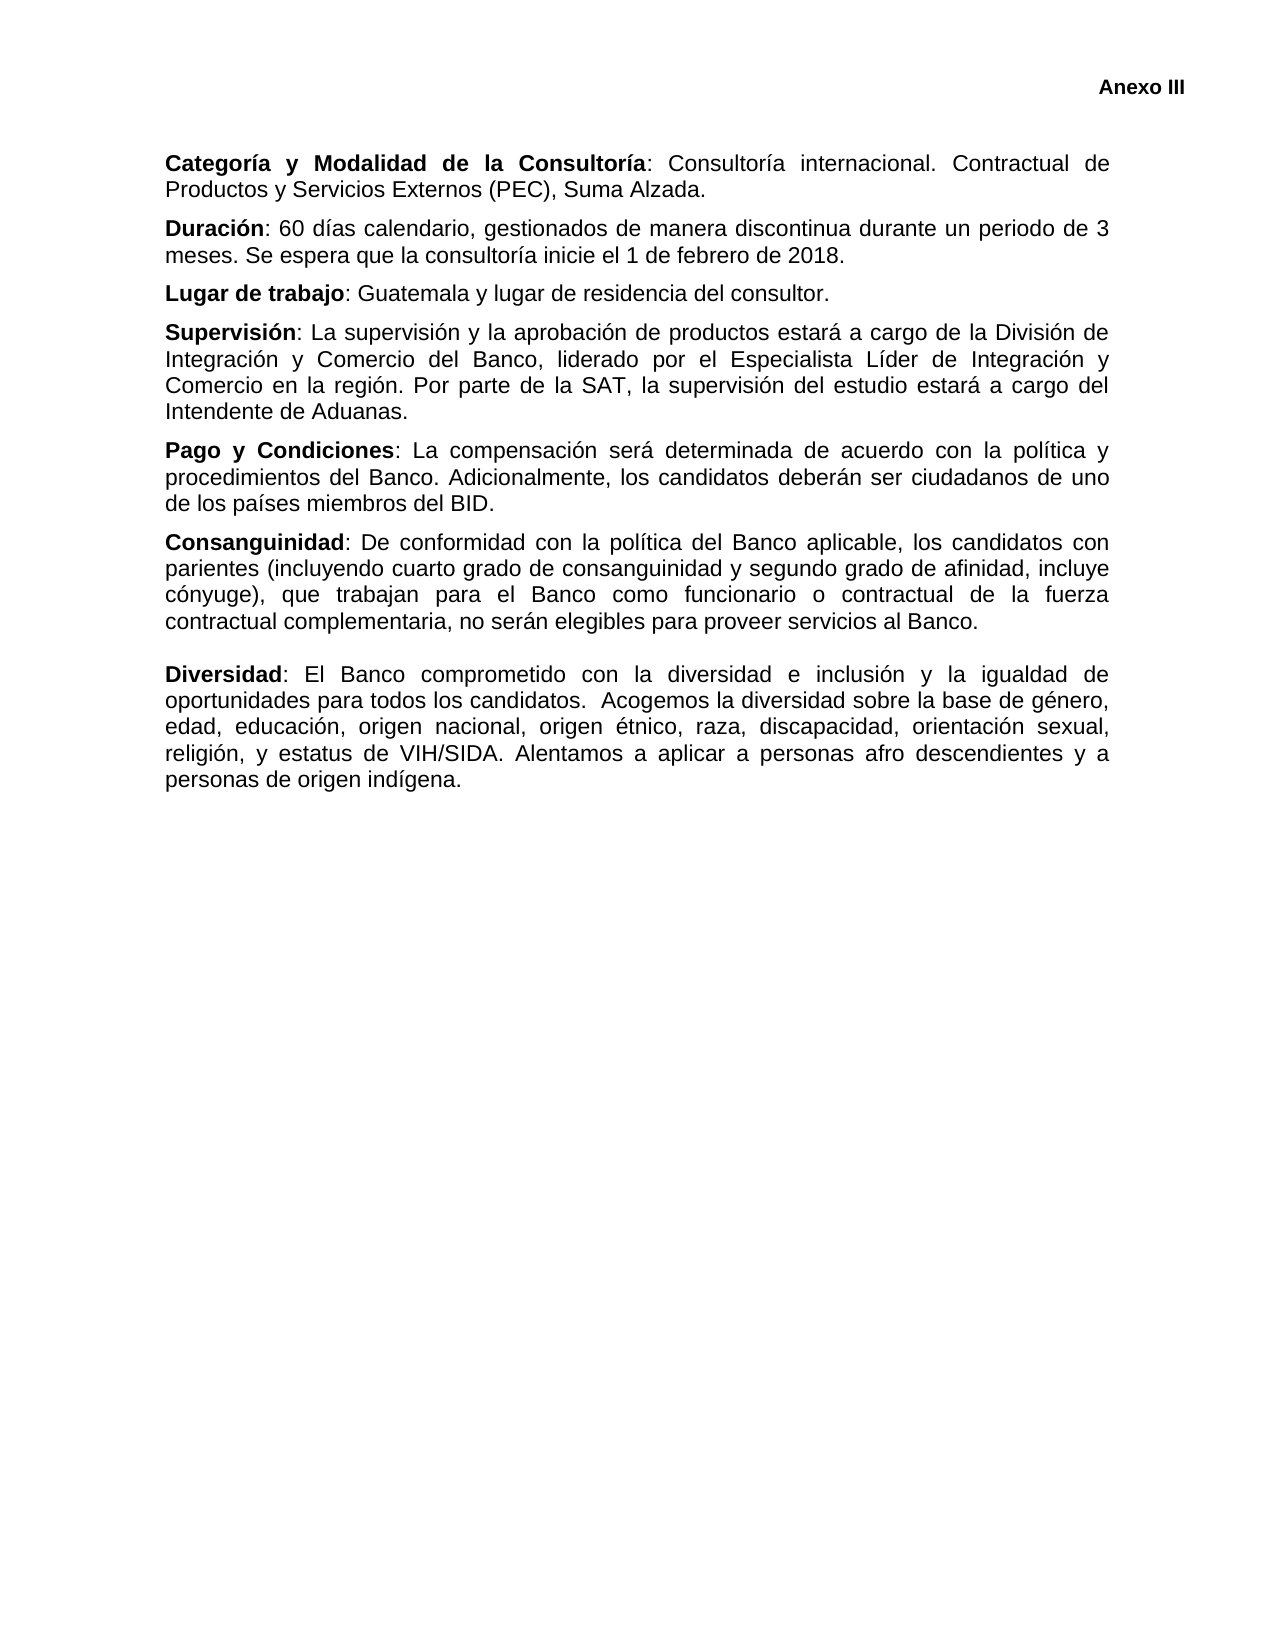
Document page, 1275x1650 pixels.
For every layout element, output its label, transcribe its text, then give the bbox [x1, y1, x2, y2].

text Diversidad: El Banco comprometido con la diversidad e inclusión y la igualdad de oportunidades para todos los candidatos. Acogemos la diversidad sobre la base de género, edad, educación, origen nacional, origen étnico, raza, discapacidad, orientación sexual, religión, y estatus de VIH/SIDA. Alentamos a aplicar a personas afro descendientes y a personas de origen indígena. [165, 661, 1110, 792]
text Categoría y Modalidad de la Consultoría: Consultoría internacional. Contractual de Productos y Servicios Externos (PEC), Suma Alzada. [165, 150, 1110, 203]
text Duración: 60 días calendario, gestionados de manera discontinua durante un periodo de 3 meses. Se espera que la consultoría inicie el 1 de febrero de 2018. [165, 215, 1110, 268]
text Lugar de trabajo: Guatemala y lugar de residencia del consultor. [165, 280, 1110, 307]
text Consanguinidad: De conformidad con la política del Banco aplicable, los candidatos con parientes (incluyendo cuarto grado de consanguinidad y segundo grado de afinidad, incluye cónyuge), que trabajan para el Banco como funcionario o contractual de la fuerza contractual complementaria, no serán elegibles para proveer servicios al Banco. [165, 529, 1110, 634]
text Supervisión: La supervisión y la aprobación de productos estará a cargo de la División de Integración y Comercio del Banco, liderado por el Especialista Líder de Integración y Comercio en la región. Por parte de la SAT, la supervisión del estudio estará a cargo del Intendente de Aduanas. [165, 319, 1110, 425]
text Pago y Condiciones: La compensación será determinada de acuerdo con la política y procedimientos del Banco. Adicionalmente, los candidatos deberán ser ciudadanos de uno de los países miembros del BID. [165, 437, 1110, 516]
